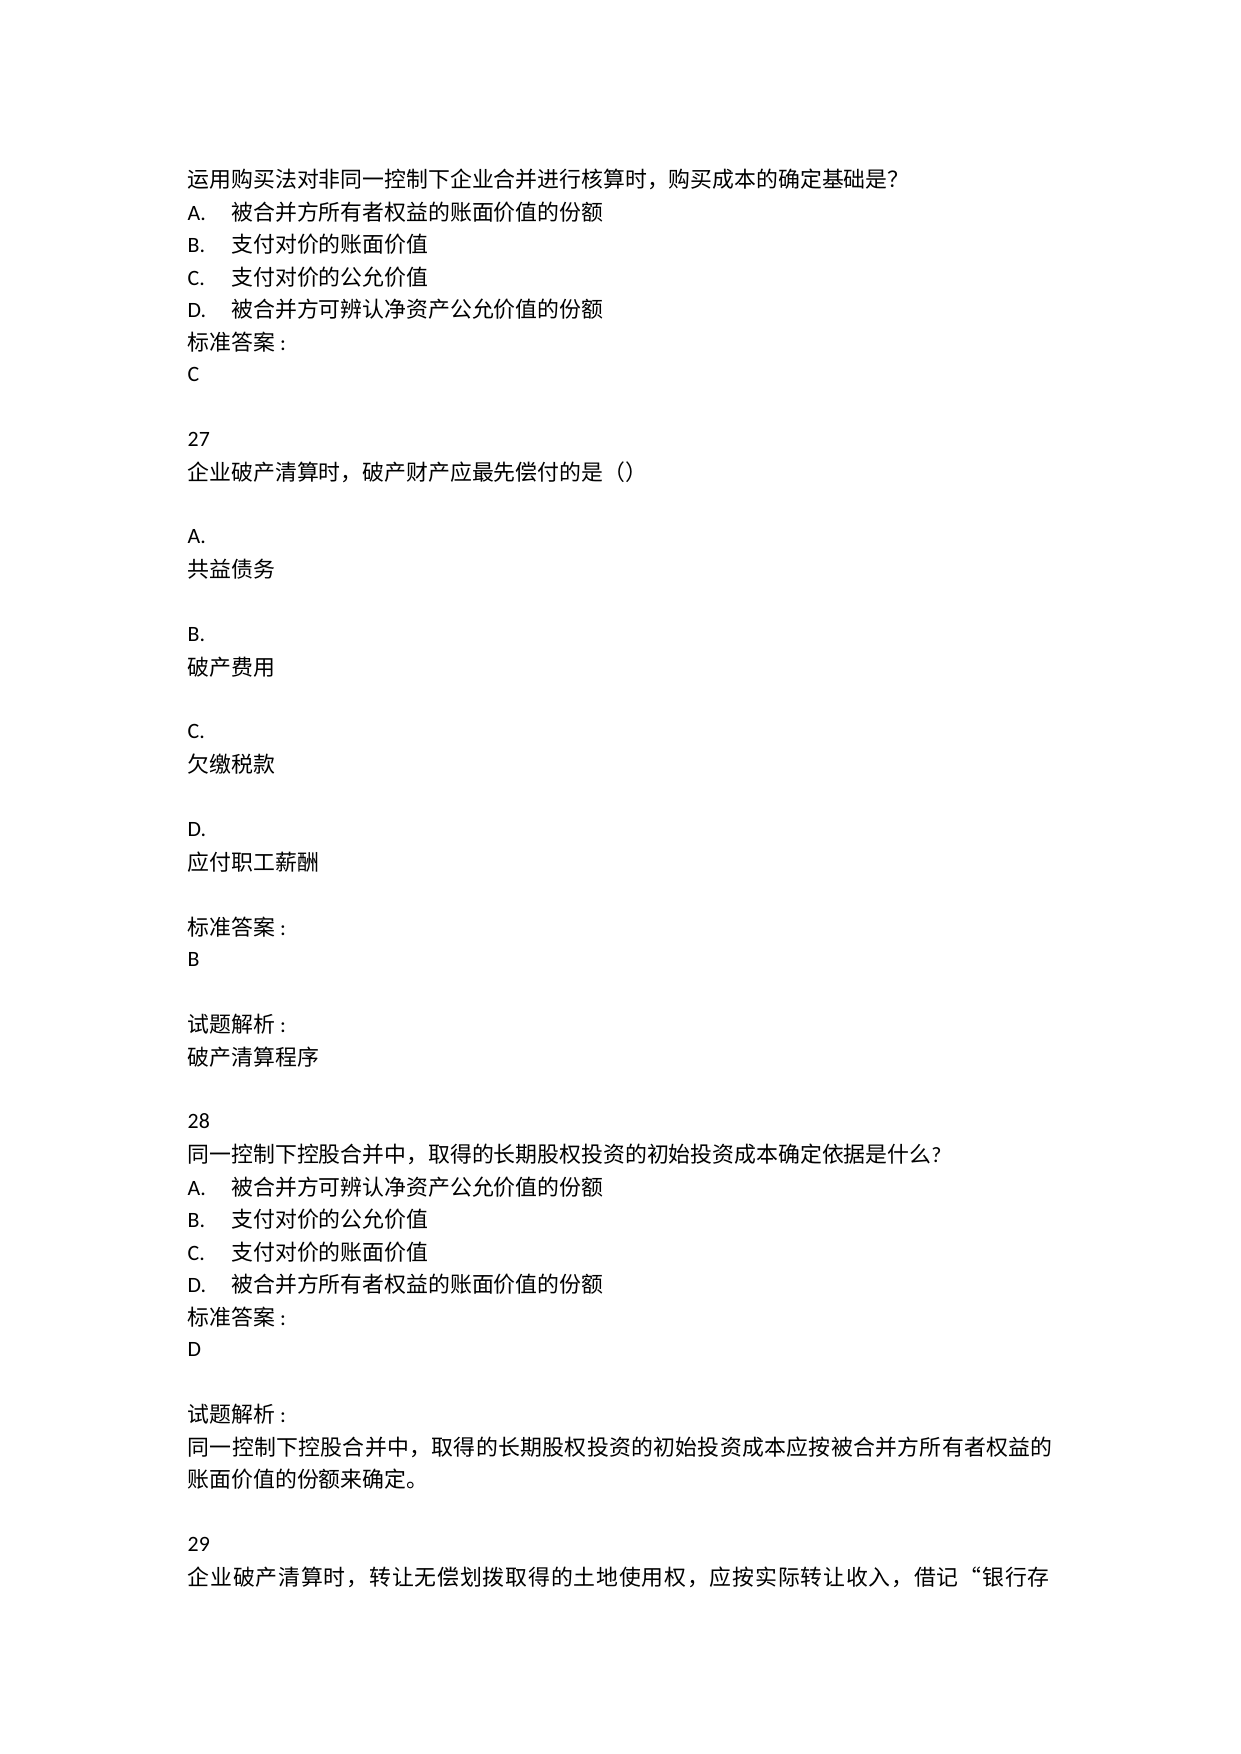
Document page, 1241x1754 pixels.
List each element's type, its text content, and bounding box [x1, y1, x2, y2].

text 试题解析 : [187, 1397, 1053, 1429]
text 试题解析 : [187, 1007, 1053, 1039]
text 标准答案 : [187, 909, 1053, 942]
text 欠缴税款 [187, 747, 1053, 779]
text B. 支付对价的公允价值 [187, 1202, 1053, 1234]
text D. 被合并方所有者权益的账面价值的份额 [187, 1267, 1053, 1299]
text B [187, 942, 1053, 974]
text D. 被合并方可辨认净资产公允价值的份额 [187, 292, 1053, 324]
text A. 被合并方可辨认净资产公允价值的份额 [187, 1169, 1053, 1202]
text 破产清算程序 [187, 1039, 1053, 1072]
text C. 支付对价的账面价值 [187, 1234, 1053, 1267]
text 应付职工薪酬 [187, 844, 1053, 877]
text D [187, 1332, 1053, 1364]
text B. 支付对价的账面价值 [187, 227, 1053, 259]
text C [187, 357, 1053, 389]
text A. 被合并方所有者权益的账面价值的份额 [187, 194, 1053, 227]
text 29 [187, 1527, 1053, 1559]
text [187, 1559, 1053, 1592]
text 破产费用 [187, 649, 1053, 682]
text 标准答案 : [187, 1299, 1053, 1332]
text B. [187, 617, 1053, 649]
text 共益债务 [187, 552, 1053, 584]
text 28 [187, 1104, 1053, 1137]
text C. [187, 714, 1053, 747]
text 标准答案 : [187, 324, 1053, 357]
text 运用购买法对非同一控制下企业合并进行核算时，购买成本的确定基础是？ [187, 162, 1053, 194]
text 企业破产清算时，破产财产应最先偿付的是（） [187, 454, 1053, 487]
text 同一控制下控股合并中，取得的长期股权投资的初始投资成本确定依据是什么? [187, 1137, 1053, 1169]
text C. 支付对价的公允价值 [187, 259, 1053, 292]
text D. [187, 812, 1053, 844]
text A. [187, 519, 1053, 552]
text 27 [187, 422, 1053, 454]
text 同一控制下控股合并中，取得的长期股权投资的初始投资成本应按被合并方所有者权益的账面价值的份额来确定。 [187, 1429, 1053, 1494]
